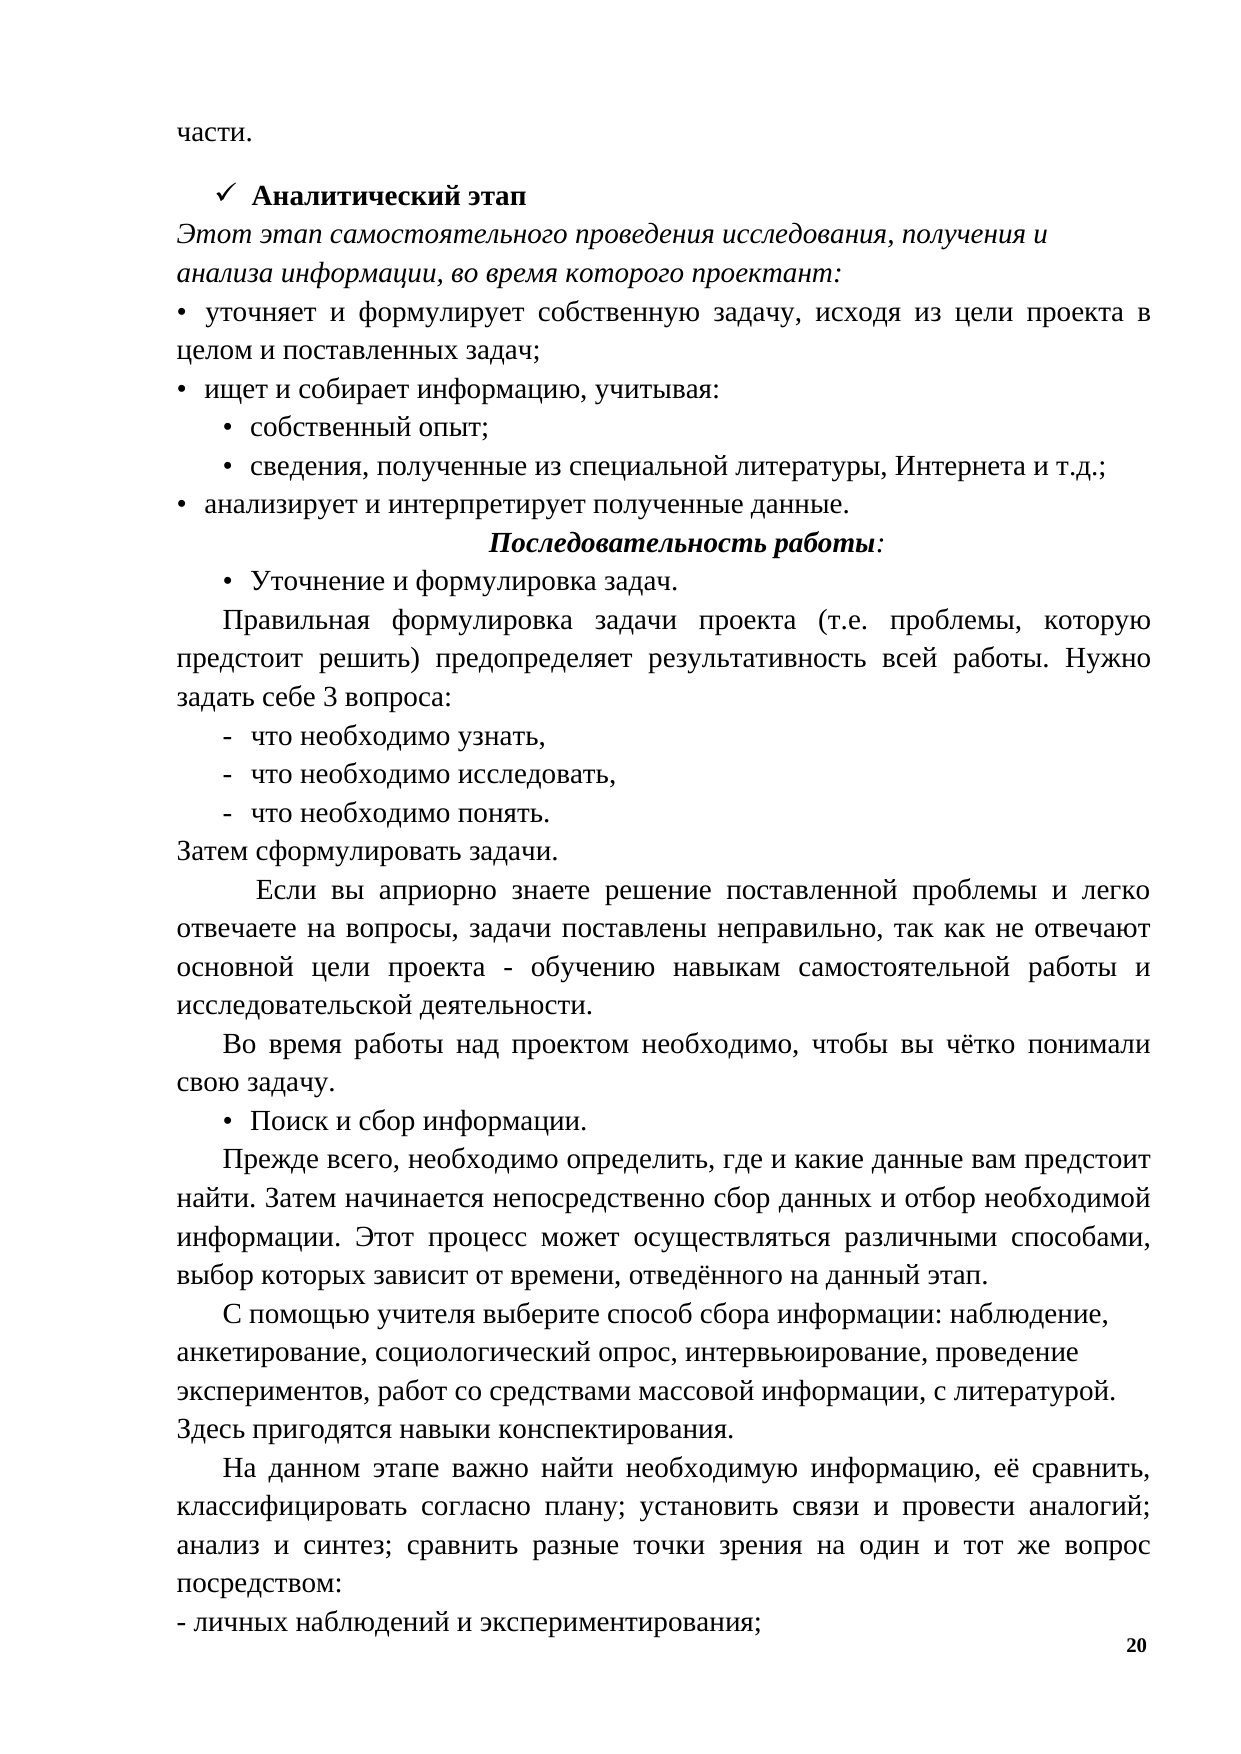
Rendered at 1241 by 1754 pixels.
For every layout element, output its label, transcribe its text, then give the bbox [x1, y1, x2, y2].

list сведения, полученные из специальной литературы, Интернета и т.д.; [176, 448, 1152, 481]
list Уточнение и формулировка задач. [176, 563, 1152, 597]
list ищет и собирает информацию, учитывая: [176, 371, 1152, 404]
text Последовательность работы: [176, 525, 1152, 558]
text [176, 114, 1152, 147]
list что необходимо понять. [176, 795, 1152, 828]
text Прежде всего, необходимо определить, где и какие данные вам предстоит найти. Затем начинается непосредственно сбор данных и отбор необходимой информации. Этот процесс может осуществляться различными способами, выбор которых зависит от времени, отведённого на данный этап. [176, 1142, 1152, 1291]
list что необходимо исследовать, [176, 756, 1152, 790]
text Правильная формулировка задачи проекта (т.е. проблемы, которую предстоит решить) предопределяет результативность всей работы. Нужно задать себе 3 вопроса: [176, 602, 1152, 713]
list уточняет и формулирует собственную задачу, исходя из цели проекта в целом и поставленных задач; [176, 294, 1152, 366]
text Во время работы над проектом необходимо, чтобы вы чётко понимали свою задачу. [176, 1026, 1152, 1098]
list Аналитический этап [214, 178, 1152, 212]
list анализирует и интерпретирует полученные данные. [176, 486, 1152, 520]
text Если вы априорно знаете решение поставленной проблемы и легко отвечаете на вопросы, задачи поставлены неправильно, так как не отвечают основной цели проекта - обучению навыкам самостоятельной работы и исследовательской деятельности. [176, 872, 1152, 1021]
text С помощью учителя выберите способ сбора информации: наблюдение, анкетирование, социологический опрос, интервьюирование, проведение экспериментов, работ со средствами массовой информации, с литературой. Здесь пригодятся навыки конспектирования. [176, 1296, 1152, 1445]
text Этот этап самостоятельного проведения исследования, получения и анализа информации, во время которого проектант: [176, 217, 1152, 289]
text - личных наблюдений и экспериментирования; [176, 1604, 1152, 1638]
list Поиск и сбор информации. [176, 1103, 1152, 1137]
list что необходимо узнать, [176, 718, 1152, 751]
text Затем сформулировать задачи. [176, 833, 1152, 867]
list собственный опыт; [176, 409, 1152, 443]
text На данном этапе важно найти необходимую информацию, её сравнить, классифицировать согласно плану; установить связи и провести аналогий; анализ и синтез; сравнить разные точки зрения на один и тот же вопрос посредством: [176, 1450, 1152, 1599]
